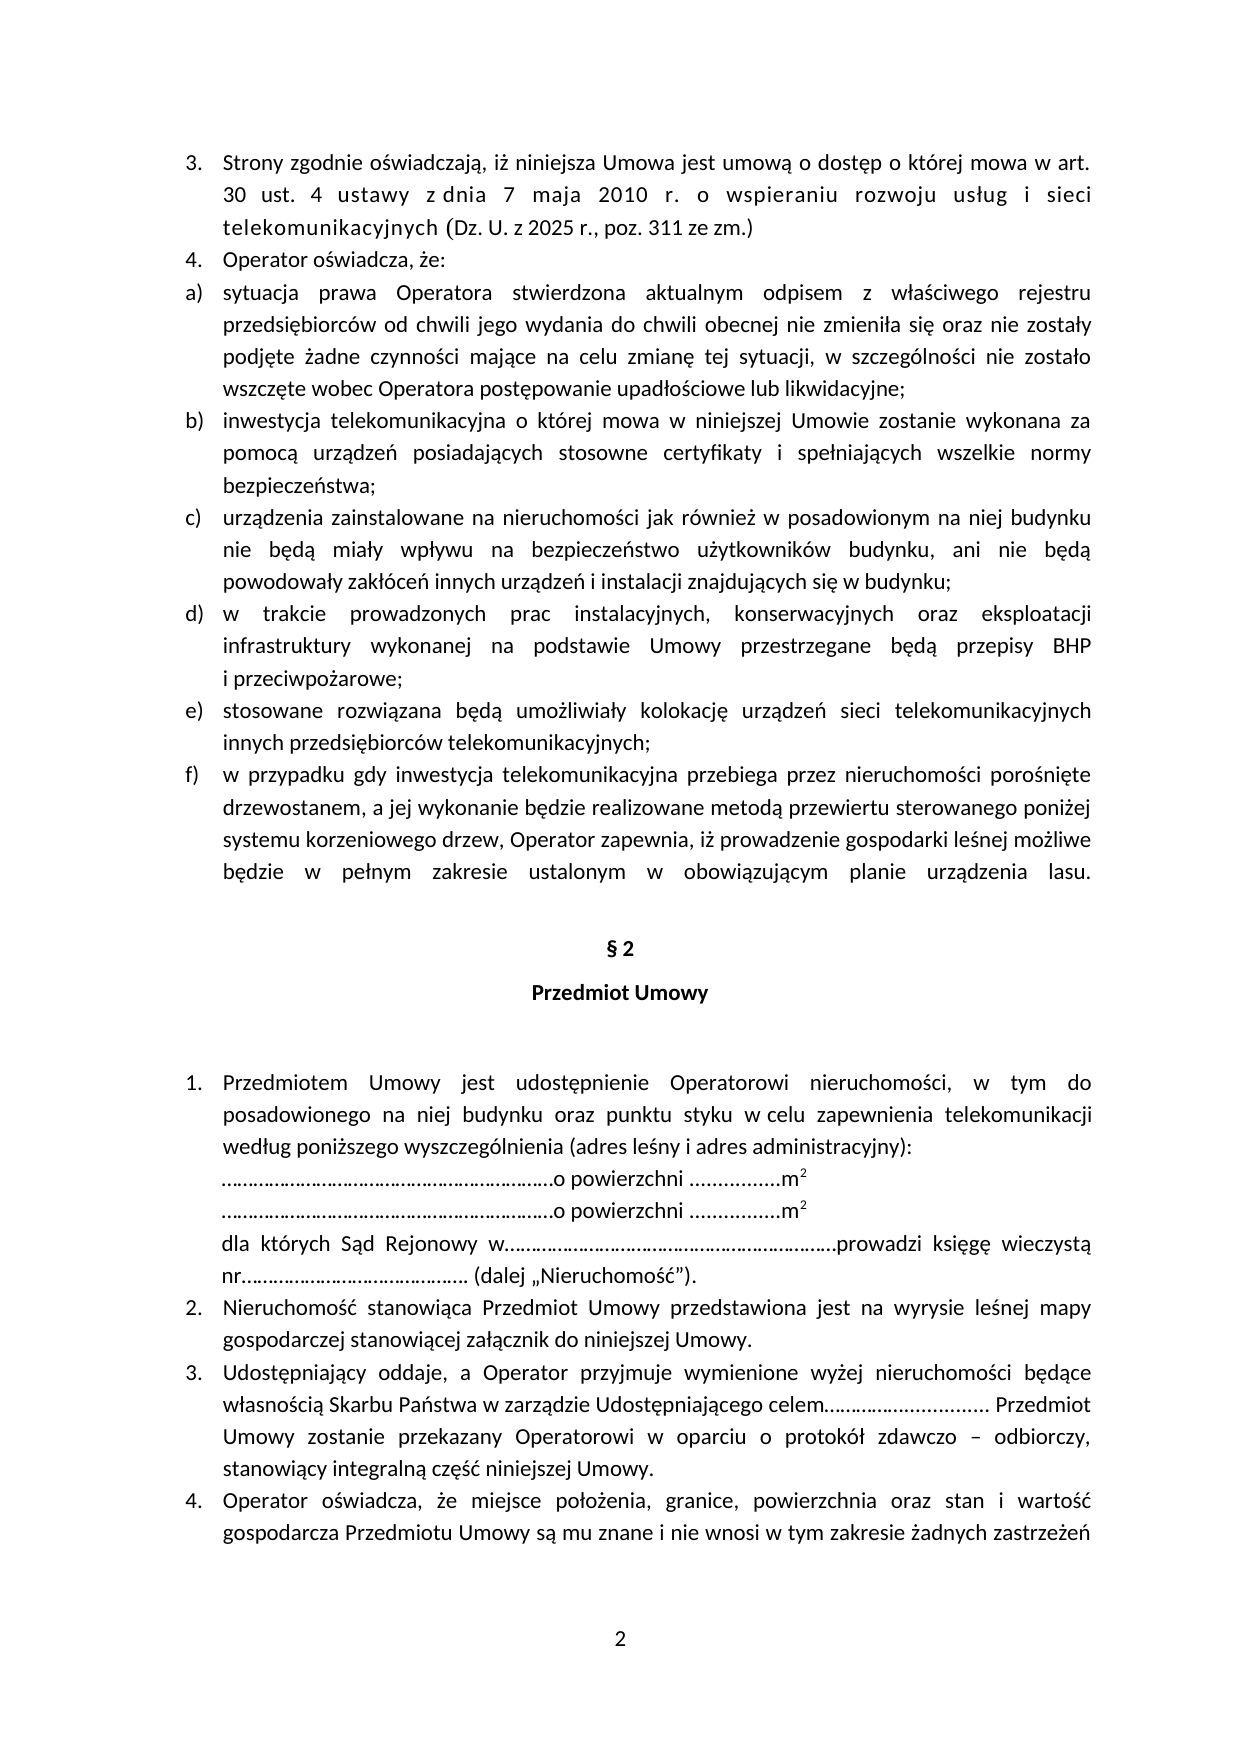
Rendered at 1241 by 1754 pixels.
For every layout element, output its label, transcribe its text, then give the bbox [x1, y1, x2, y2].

list Strony zgodnie oświadczają, iż niniejsza Umowa jest umową o dostęp o której mowa w art. 30 ust. 4 ustawy z dnia 7 maja 2010 r. o wspieraniu rozwoju usług i sieci telekomunikacyjnych (Dz. U. z 2025 r., poz. 311 ze zm.) [185, 148, 1093, 241]
list stosowane rozwiązana będą umożliwiały kolokację urządzeń sieci telekomunikacyjnych innych przedsiębiorców telekomunikacyjnych; [185, 696, 1093, 756]
list urządzenia zainstalowane na nieruchomości jak również w posadowionym na niej budynku nie będą miały wpływu na bezpieczeństwo użytkowników budynku, ani nie będą powodowały zakłóceń innych urządzeń i instalacji znajdujących się w budynku; [185, 503, 1093, 595]
list dla których Sąd Rejonowy w………………………………………………………prowadzi księgę wieczystą nr……………………………………. (dalej „Nieruchomość”). [221, 1229, 1093, 1289]
list sytuacja prawa Operatora stwierdzona aktualnym odpisem z właściwego rejestru przedsiębiorców od chwili jego wydania do chwili obecnej nie zmieniła się oraz nie zostały podjęte żadne czynności mające na celu zmianę tej sytuacji, w szczególności nie zostało wszczęte wobec Operatora postępowanie upadłościowe lub likwidacyjne; [185, 278, 1093, 402]
list Udostępniający oddaje, a Operator przyjmuje wymienione wyżej nieruchomości będące własnością Skarbu Państwa w zarządzie Udostępniającego celem……………............... Przedmiot Umowy zostanie przekazany Operatorowi w oparciu o protokół zdawczo – odbiorczy, stanowiący integralną część niniejszej Umowy. [185, 1358, 1093, 1482]
list Nieruchomość stanowiąca Przedmiot Umowy przedstawiona jest na wyrysie leśnej mapy gospodarczej stanowiącej załącznik do niniejszej Umowy. [185, 1293, 1093, 1353]
list w przypadku gdy inwestycja telekomunikacyjna przebiega przez nieruchomości porośnięte drzewostanem, a jej wykonanie będzie realizowane metodą przewiertu sterowanego poniżej systemu korzeniowego drzew, Operator zapewnia, iż prowadzenie gospodarki leśnej możliwe będzie w pełnym zakresie ustalonym w obowiązującym planie urządzenia lasu. [185, 760, 1093, 917]
list inwestycja telekomunikacyjna o której mowa w niniejszej Umowie zostanie wykonana za pomocą urządzeń posiadających stosowne certyfikaty i spełniających wszelkie normy bezpieczeństwa; [185, 406, 1093, 499]
text Przedmiot Umowy [148, 978, 1093, 1007]
list Przedmiotem Umowy jest udostępnienie Operatorowi nieruchomości, w tym do posadowionego na niej budynku oraz punktu styku w celu zapewnienia telekomunikacji według poniższego wyszczególnienia (adres leśny i adres administracyjny): [185, 1068, 1093, 1160]
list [185, 1486, 1093, 1547]
text § 2 [148, 934, 1093, 962]
list w trakcie prowadzonych prac instalacyjnych, konserwacyjnych oraz eksploatacji infrastruktury wykonanej na podstawie Umowy przestrzegane będą przepisy BHP i przeciwpożarowe; [185, 599, 1093, 692]
list ………………………………………………………o powierzchni ................m2 [185, 1164, 1093, 1192]
list Operator oświadcza, że: [185, 245, 1093, 273]
list ………………………………………………………o powierzchni ................m2 [185, 1197, 1093, 1225]
